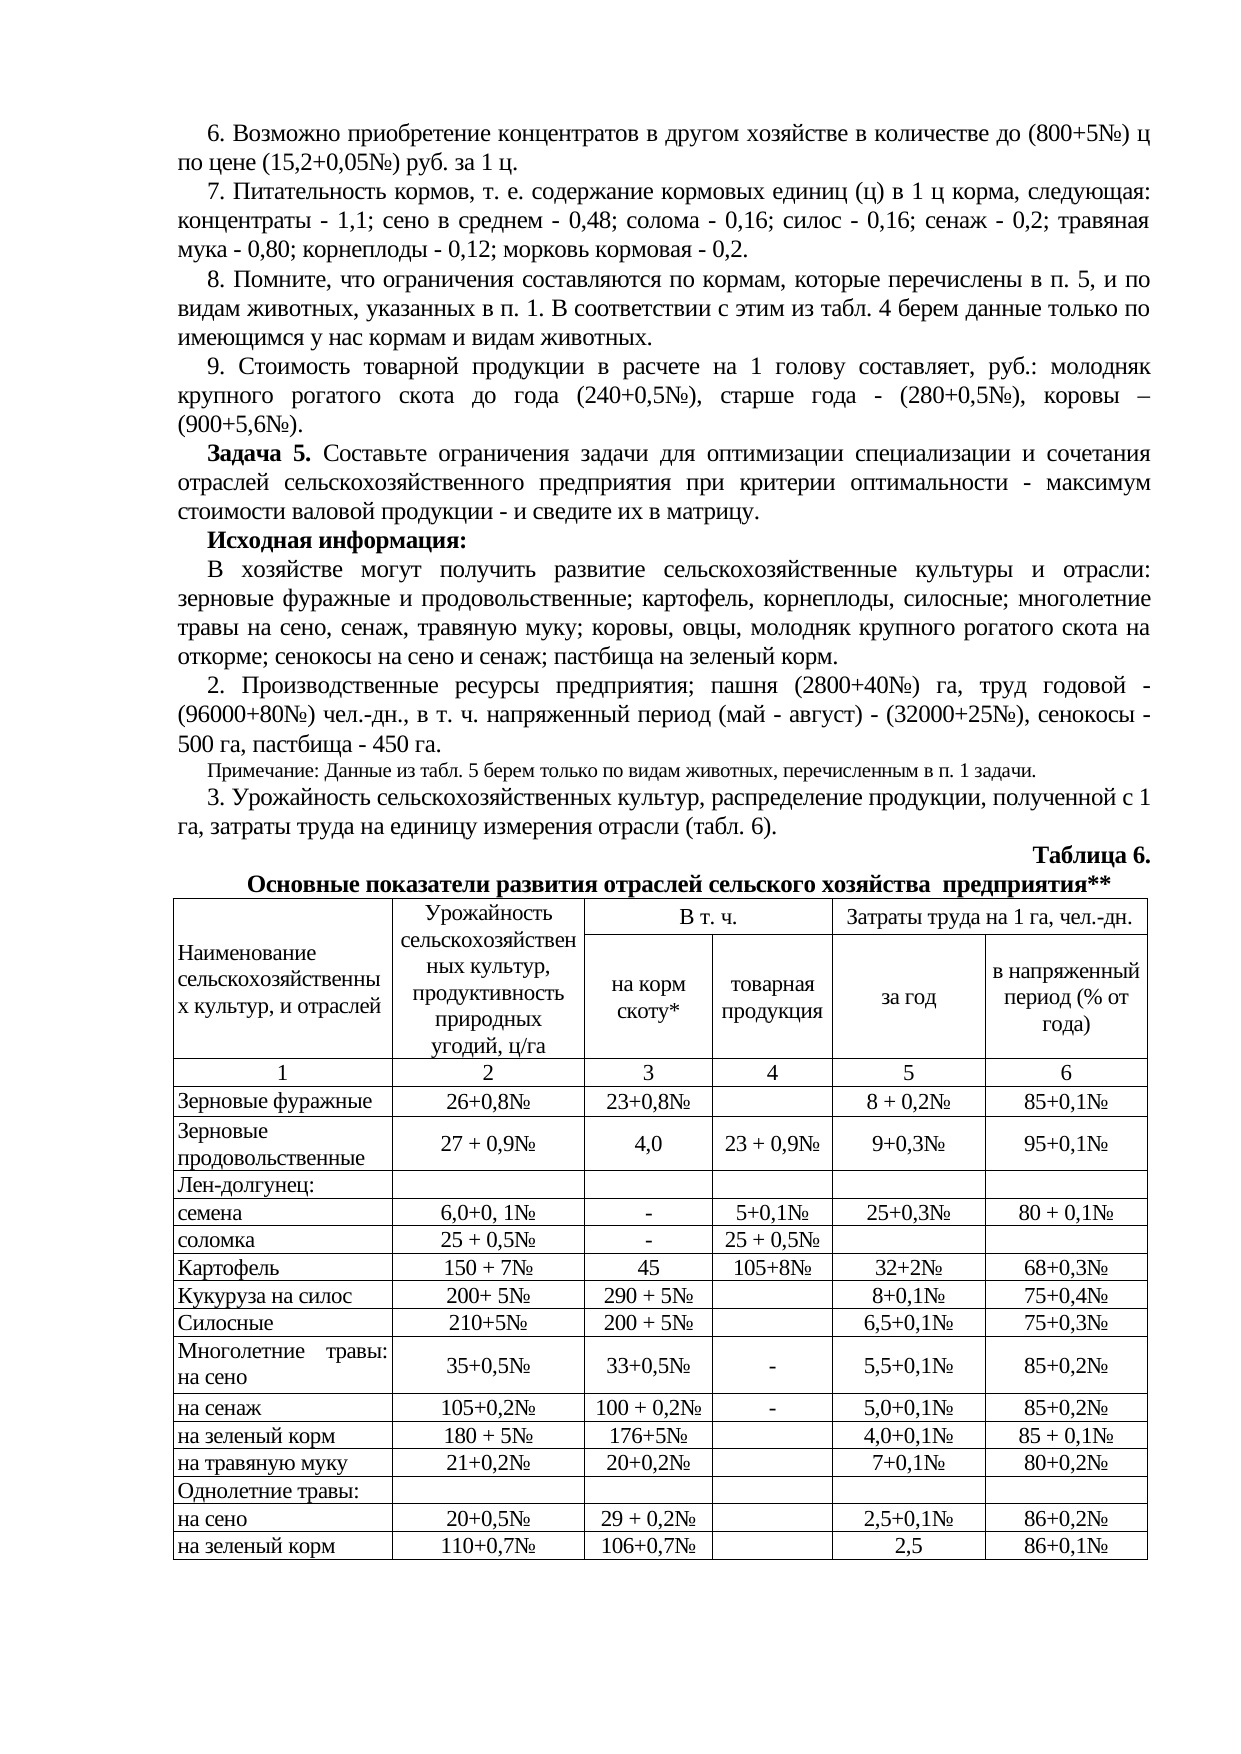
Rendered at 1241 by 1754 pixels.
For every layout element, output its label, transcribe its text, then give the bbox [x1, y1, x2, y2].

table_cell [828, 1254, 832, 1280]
table_cell 2 [393, 1059, 584, 1086]
table_cell [981, 1171, 985, 1198]
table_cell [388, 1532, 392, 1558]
table_cell [828, 1171, 832, 1198]
table_cell 1 [174, 1059, 392, 1086]
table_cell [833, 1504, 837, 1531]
table_cell [828, 1504, 832, 1531]
text Исходная информация: [177, 525, 1152, 554]
table_cell [713, 1309, 717, 1336]
table_cell [708, 1171, 712, 1198]
text 8. Помните, что ограничения составляются по кормам, которые перечислены в п. 5, и по видам животных, указанных в п. 1. В соответствии с этим из табл. 4 берем данные только по имеющимся у нас кормам и видам животных. [177, 263, 1152, 351]
table_cell [713, 1087, 832, 1116]
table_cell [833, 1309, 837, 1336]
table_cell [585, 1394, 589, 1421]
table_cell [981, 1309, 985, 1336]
table_cell 85+0,2№ [986, 1337, 1147, 1393]
table_cell - [713, 1337, 832, 1393]
table_cell Зерновые фуражные [174, 1087, 392, 1116]
table_cell [713, 1171, 717, 1198]
table_cell 27 + 0,9№ [393, 1117, 584, 1170]
text 2. Производственные ресурсы предприятия; пашня (2800+40№) га, труд годовой - (96000+80№) чел.-дн., в т. ч. напряженный период (май - август) - (32000+25№), сенокосы - 500 га, пастбища - 450 га. [177, 670, 1152, 757]
table_cell [828, 1449, 832, 1476]
text 7. Питательность кормов, т. е. содержание кормовых единиц (ц) в 1 ц корма, следующая: концентраты - 1,1; сено в среднем - 0,48; солома - 0,16; силос - 0,16; сенаж - 0,2; травяная мука - 0,80; корнеплоды - 0,12; морковь кормовая - 0,2. [177, 176, 1152, 263]
table_cell [828, 1422, 832, 1448]
table_cell 95+0,1№ [986, 1117, 1147, 1170]
table_cell 33+0,5№ [585, 1337, 712, 1393]
table_cell [713, 1504, 717, 1531]
table_cell [828, 1532, 832, 1558]
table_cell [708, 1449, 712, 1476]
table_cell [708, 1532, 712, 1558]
table_cell [713, 1281, 717, 1308]
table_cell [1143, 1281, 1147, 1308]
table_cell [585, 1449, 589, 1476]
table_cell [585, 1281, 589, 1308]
text 3. Урожайность сельскохозяйственных культур, распределение продукции, полученной с 1 га, затраты труда на единицу измерения отрасли (табл. 6). [177, 782, 1152, 840]
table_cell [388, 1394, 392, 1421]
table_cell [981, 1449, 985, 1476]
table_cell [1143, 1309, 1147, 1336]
table_cell 23+0,8№ [585, 1087, 712, 1116]
table_cell товарная продукция [713, 935, 832, 1058]
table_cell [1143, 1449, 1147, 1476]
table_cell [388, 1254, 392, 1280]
table_cell [713, 1449, 717, 1476]
table_cell [1143, 1477, 1147, 1503]
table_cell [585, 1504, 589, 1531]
table_header Наименование сельскохозяйственных культур, и отраслей [174, 899, 392, 1058]
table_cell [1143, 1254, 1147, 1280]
table_cell [708, 1477, 712, 1503]
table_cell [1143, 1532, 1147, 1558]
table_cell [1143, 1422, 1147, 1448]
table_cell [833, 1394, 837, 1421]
text Примечание: Данные из табл. 5 берем только по видам животных, перечисленным в п. 1 задачи. [177, 757, 1152, 782]
text 6. Возможно приобретение концентратов в другом хозяйстве в количестве до (800+5№) ц по цене (15,2+0,05№) руб. за 1 ц. [177, 118, 1152, 176]
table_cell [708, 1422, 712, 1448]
text В хозяйстве могут получить развитие сельскохозяйственные культуры и отрасли: зерновые фуражные и продовольственные; картофель, корнеплоды, силосные; многолетние травы на сено, сенаж, травяную муку; коровы, овцы, молодняк крупного рогатого скота на откорме; сенокосы на сено и сенаж; пастбища на зеленый корм. [177, 554, 1152, 670]
table_cell [828, 1477, 832, 1503]
table_cell за год [833, 935, 985, 1058]
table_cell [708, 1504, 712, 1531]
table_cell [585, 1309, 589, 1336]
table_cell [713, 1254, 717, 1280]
text Таблица 6. [177, 840, 1152, 869]
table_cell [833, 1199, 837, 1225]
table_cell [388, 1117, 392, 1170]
table_cell 4,0 [585, 1117, 712, 1170]
table_cell 8 + 0,2№ [833, 1087, 985, 1116]
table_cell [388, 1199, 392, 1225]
table_cell [585, 1477, 589, 1503]
table_cell Многолетние травы: на сено [174, 1337, 392, 1393]
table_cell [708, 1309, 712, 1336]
table_cell в напряженный период (% от года) [986, 935, 1147, 1058]
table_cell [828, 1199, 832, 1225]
text Основные показатели развития отраслей сельского хозяйства предприятия** [177, 869, 1152, 898]
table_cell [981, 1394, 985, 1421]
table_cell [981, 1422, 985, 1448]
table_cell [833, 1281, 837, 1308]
table_cell [981, 1226, 985, 1253]
table_cell 5,5+0,1№ [833, 1337, 985, 1393]
table_cell [828, 1281, 832, 1308]
text Задача 5. Составьте ограничения задачи для оптимизации специализации и сочетания отраслей сельскохозяйственного предприятия при критерии оптимальности - максимум стоимости валовой продукции - и сведите их в матрицу. [177, 438, 1152, 525]
table_cell [828, 1309, 832, 1336]
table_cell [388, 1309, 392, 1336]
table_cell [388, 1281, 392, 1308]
table_cell [585, 1171, 589, 1198]
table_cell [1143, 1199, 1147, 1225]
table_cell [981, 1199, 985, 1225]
table_header Урожайность сельскохозяйственных культур, продуктивность природных угодий, ц/га [393, 899, 584, 1058]
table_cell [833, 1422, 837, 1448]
table_cell [833, 1226, 837, 1253]
table_header В т. ч. [585, 899, 832, 934]
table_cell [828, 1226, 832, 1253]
table_cell 26+0,8№ [393, 1087, 584, 1116]
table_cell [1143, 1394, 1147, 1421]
table_cell 9+0,3№ [833, 1117, 985, 1170]
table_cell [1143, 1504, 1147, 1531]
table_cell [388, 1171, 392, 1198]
table_cell [713, 1532, 717, 1558]
table_cell 85+0,1№ [986, 1087, 1147, 1116]
table_cell [833, 1477, 837, 1503]
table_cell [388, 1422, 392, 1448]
table_cell 23 + 0,9№ [713, 1117, 832, 1170]
table_cell [981, 1477, 985, 1503]
table_cell 35+0,5№ [393, 1337, 584, 1393]
table_cell [1143, 1226, 1147, 1253]
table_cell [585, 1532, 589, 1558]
table_cell на корм скоту* [585, 935, 712, 1058]
table_cell [713, 1477, 717, 1503]
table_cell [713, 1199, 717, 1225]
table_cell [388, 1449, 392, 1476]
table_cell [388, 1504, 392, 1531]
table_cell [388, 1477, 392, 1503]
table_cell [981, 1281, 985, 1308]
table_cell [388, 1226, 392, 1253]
table_header Затраты труда на 1 га, чел.-дн. [833, 899, 1147, 934]
table_cell [1143, 1171, 1147, 1198]
table_cell [833, 1171, 837, 1198]
text 9. Стоимость товарной продукции в расчете на 1 голову составляет, руб.: молодняк крупного рогатого скота до года (240+0,5№), старше года - (280+0,5№), коровы – (900+5,6№). [177, 351, 1152, 438]
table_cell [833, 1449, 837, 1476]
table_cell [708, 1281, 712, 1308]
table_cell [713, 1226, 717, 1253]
table_cell [713, 1422, 717, 1448]
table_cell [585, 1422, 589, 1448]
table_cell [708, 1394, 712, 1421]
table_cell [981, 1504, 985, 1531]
